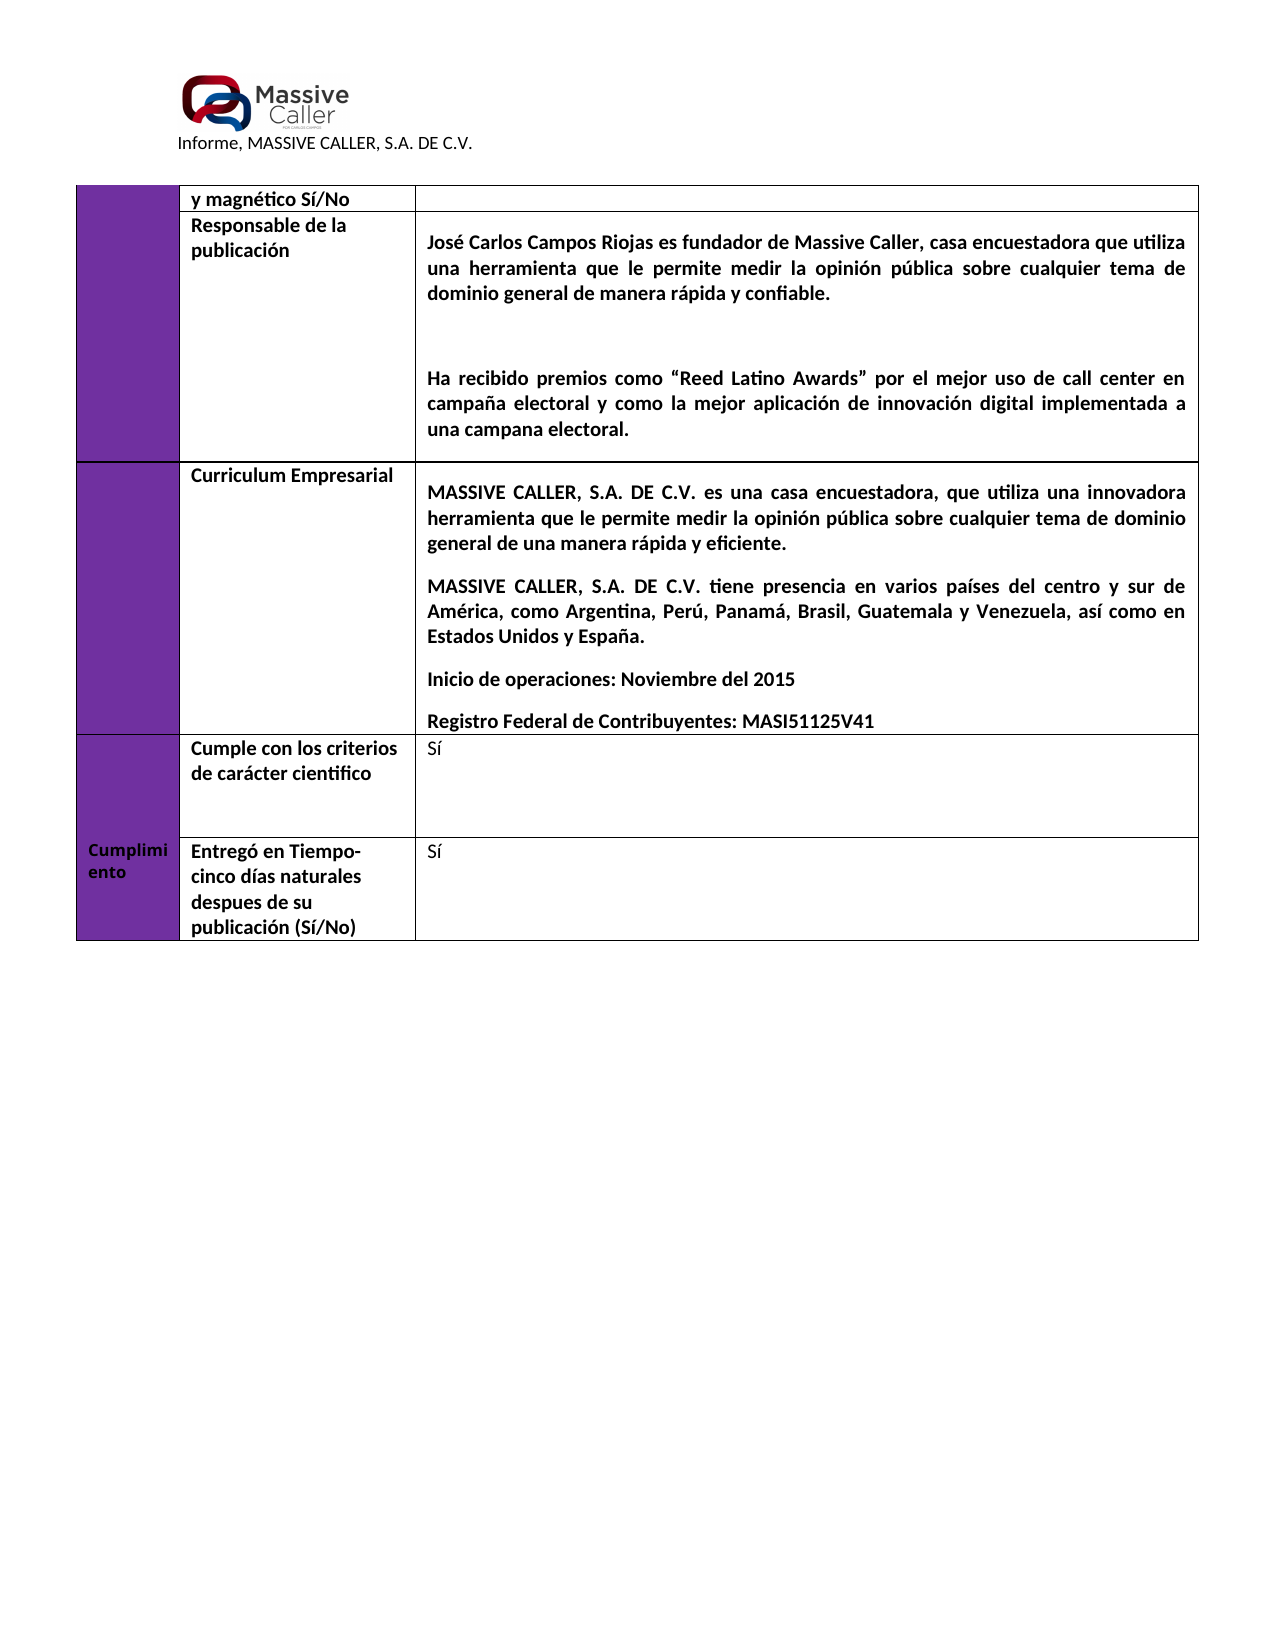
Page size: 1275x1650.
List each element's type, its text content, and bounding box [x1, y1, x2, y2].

table_cell Responsable de la publicación [180, 212, 415, 461]
table_cell Sí [416, 838, 1198, 940]
table_cell [77, 185, 179, 211]
table_cell Cumple con los criterios de carácter cientifico [180, 735, 415, 837]
table_cell [77, 463, 179, 734]
picture [177, 73, 351, 132]
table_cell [180, 186, 415, 211]
table_cell Cumplimiento [77, 837, 179, 940]
table_cell MASSIVE CALLER, S.A. DE C.V. es una casa encuestadora, que utiliza una innovadora herramienta que le permite medir la opinión pública sobre cualquier tema de dominio general de una manera rápida y eficiente. MASSIVE CALLER, S.A. DE C.V. tiene presencia en varios países del centro y sur de América, como Argentina, Perú, Panamá, Brasil, Guatemala y Venezuela, así como en Estados Unidos y España. Inicio de operaciones: Noviembre del 2015 Registro Federal de Contribuyentes: MASI51125V41 [416, 463, 1198, 734]
table_cell Entregó en Tiempo- cinco días naturales despues de su publicación (Sí/No) [180, 838, 415, 940]
table_cell Sí [416, 735, 1198, 837]
table_cell José Carlos Campos Riojas es fundador de Massive Caller, casa encuestadora que utiliza una herramienta que le permite medir la opinión pública sobre cualquier tema de dominio general de manera rápida y confiable. Ha recibido premios como “Reed Latino Awards” por el mejor uso de call center en campaña electoral y como la mejor aplicación de innovación digital implementada a una campana electoral. [416, 212, 1198, 461]
table_cell Curriculum Empresarial [180, 463, 415, 734]
table_cell [77, 735, 179, 837]
table_cell Sí [416, 186, 1198, 211]
table_cell [77, 211, 179, 461]
